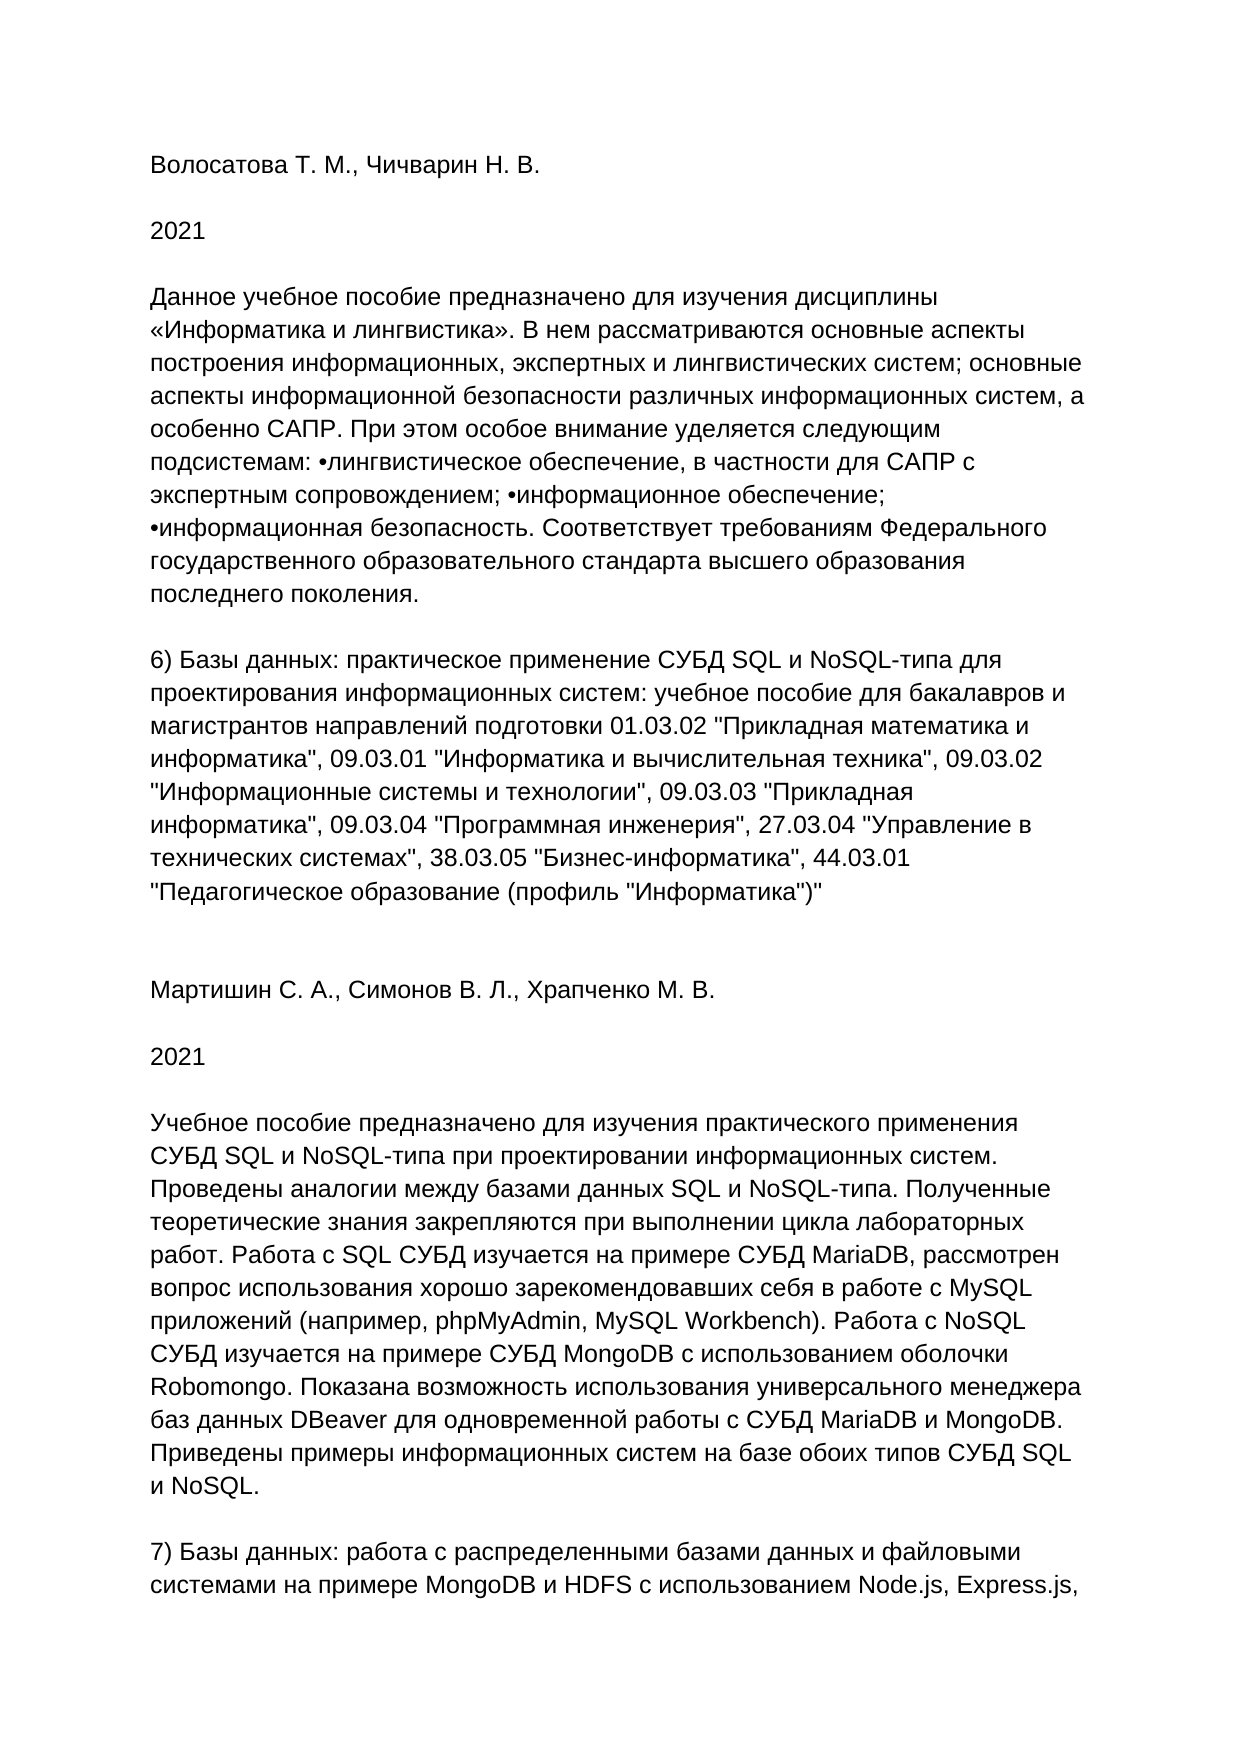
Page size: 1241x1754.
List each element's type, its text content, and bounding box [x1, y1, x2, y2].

text 6) Базы данных: практическое применение СУБД SQL и NoSQL-типа для проектирования информационных систем: учебное пособие для бакалавров и магистрантов направлений подготовки 01.03.02 "Прикладная математика и информатика", 09.03.01 "Информатика и вычислительная техника", 09.03.02 "Информационные системы и технологии", 09.03.03 "Прикладная информатика", 09.03.04 "Программная инженерия", 27.03.04 "Управление в технических системах", 38.03.05 "Бизнес-информатика", 44.03.01 "Педагогическое образование (профиль "Информатика")" [150, 645, 1090, 905]
text 2021 [150, 216, 1090, 245]
text Мартишин С. А., Симонов В. Л., Храпченко М. В. [150, 976, 1090, 1004]
text Данное учебное пособие предназначено для изучения дисциплины «Информатика и лингвистика». В нем рассматриваются основные аспекты построения информационных, экспертных и лингвистических систем; основные аспекты информационной безопасности различных информационных систем, а особенно САПР. При этом особое внимание уделяется следующим подсистемам: •лингвистическое обеспечение, в частности для САПР с экспертным сопровождением; •информационное обеспечение; •информационная безопасность. Соответствует требованиям Федерального государственного образовательного стандарта высшего образования последнего поколения. [150, 282, 1090, 608]
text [150, 1537, 1090, 1599]
text Волосатова Т. М., Чичварин Н. В. [150, 150, 1090, 179]
text Учебное пособие предназначено для изучения практического применения СУБД SQL и NoSQL-типа при проектировании информационных систем. Проведены аналогии между базами данных SQL и NoSQL-типа. Полученные теоретические знания закрепляются при выполнении цикла лабораторных работ. Работа с SQL СУБД изучается на примере СУБД MariaDB, рассмотрен вопрос использования хорошо зарекомендовавших себя в работе с MySQL приложений (например, phpMyAdmin, MySQL Workbench). Работа с NoSQL СУБД изучается на примере СУБД MongoDB с использованием оболочки Robomongo. Показана возможность использования универсального менеджера баз данных DBeaver для одновременной работы с СУБД MariaDB и MongoDB. Приведены примеры информационных систем на базе обоих типов СУБД SQL и NoSQL. [150, 1108, 1090, 1499]
text 2021 [150, 1042, 1090, 1070]
